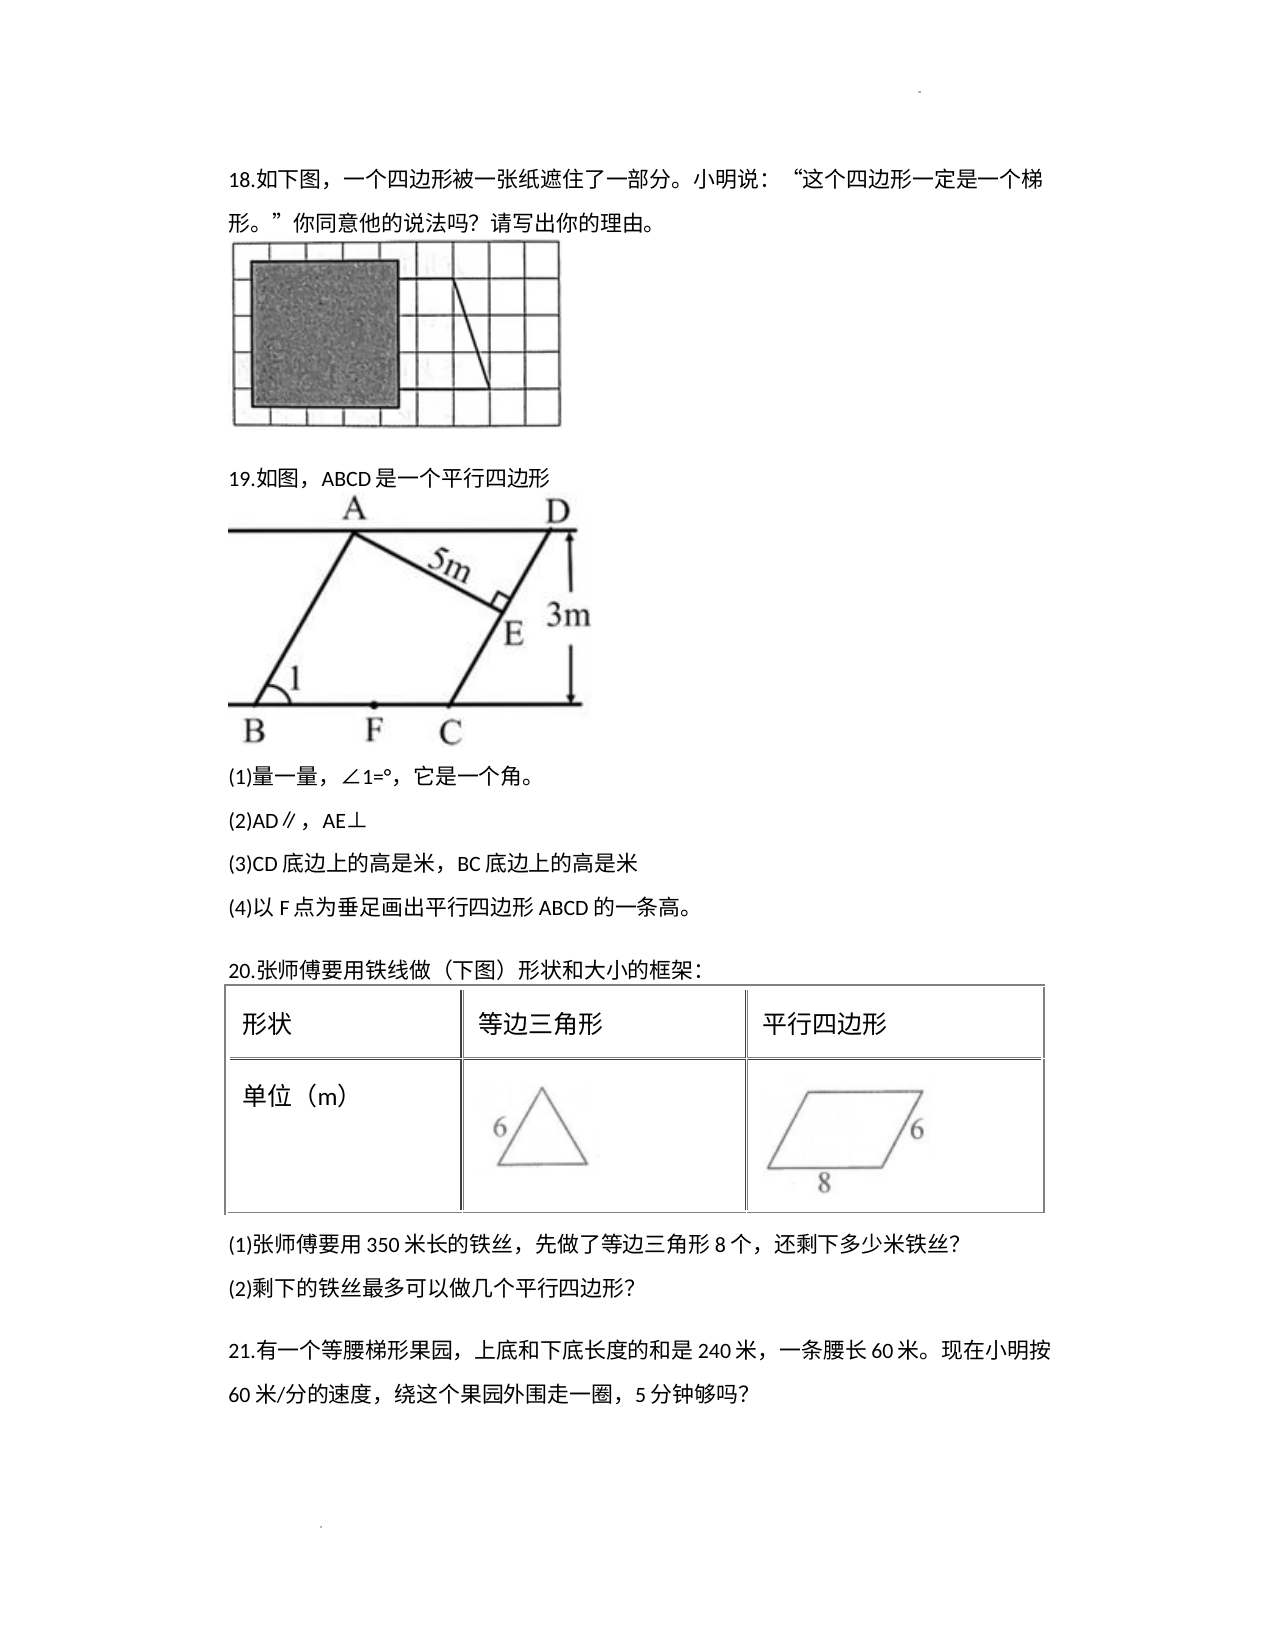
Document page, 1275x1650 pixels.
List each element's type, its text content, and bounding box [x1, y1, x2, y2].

table_cell 单位（m） [228, 1057, 462, 1212]
text 21.有一个等腰梯形果园，上底和下底长度的和是240米，一条腰长60米。现在小明按60米/分的速度，绕这个果园外围走一圈，5分钟够吗？ [228, 1321, 1056, 1409]
text 19.如图，ABCD是一个平行四边形 [228, 448, 1056, 492]
picture [762, 1076, 930, 1196]
text 20.张师傅要用铁线做（下图）形状和大小的框架： [228, 941, 1056, 984]
text (3)CD底边上的高是米，BC底边上的高是米 [228, 834, 1056, 878]
text (2)AD∥，AE⊥ [228, 791, 1056, 834]
table_header 平行四边形 [746, 986, 1044, 1057]
picture [228, 237, 563, 430]
table_header 等边三角形 [462, 988, 746, 1057]
table_header 形状 [228, 988, 462, 1057]
text (1)量一量，∠1=°，它是一个角。 [228, 747, 1056, 791]
picture [228, 492, 596, 747]
text (4)以 F点为垂足画出平行四边形ABCD的一条高。 [228, 878, 1056, 922]
text (1)张师傅要用350米长的铁丝，先做了等边三角形8个，还剩下多少米铁丝？ [228, 1215, 1056, 1259]
table_cell [746, 1057, 1044, 1212]
text (2)剩下的铁丝最多可以做几个平行四边形？ [228, 1259, 1056, 1302]
picture [478, 1076, 600, 1177]
table_cell [462, 1060, 746, 1212]
text 18.如下图，一个四边形被一张纸遮住了一部分。小明说：“这个四边形一定是一个梯形。”你同意他的说法吗？请写出你的理由。 [228, 150, 1056, 237]
